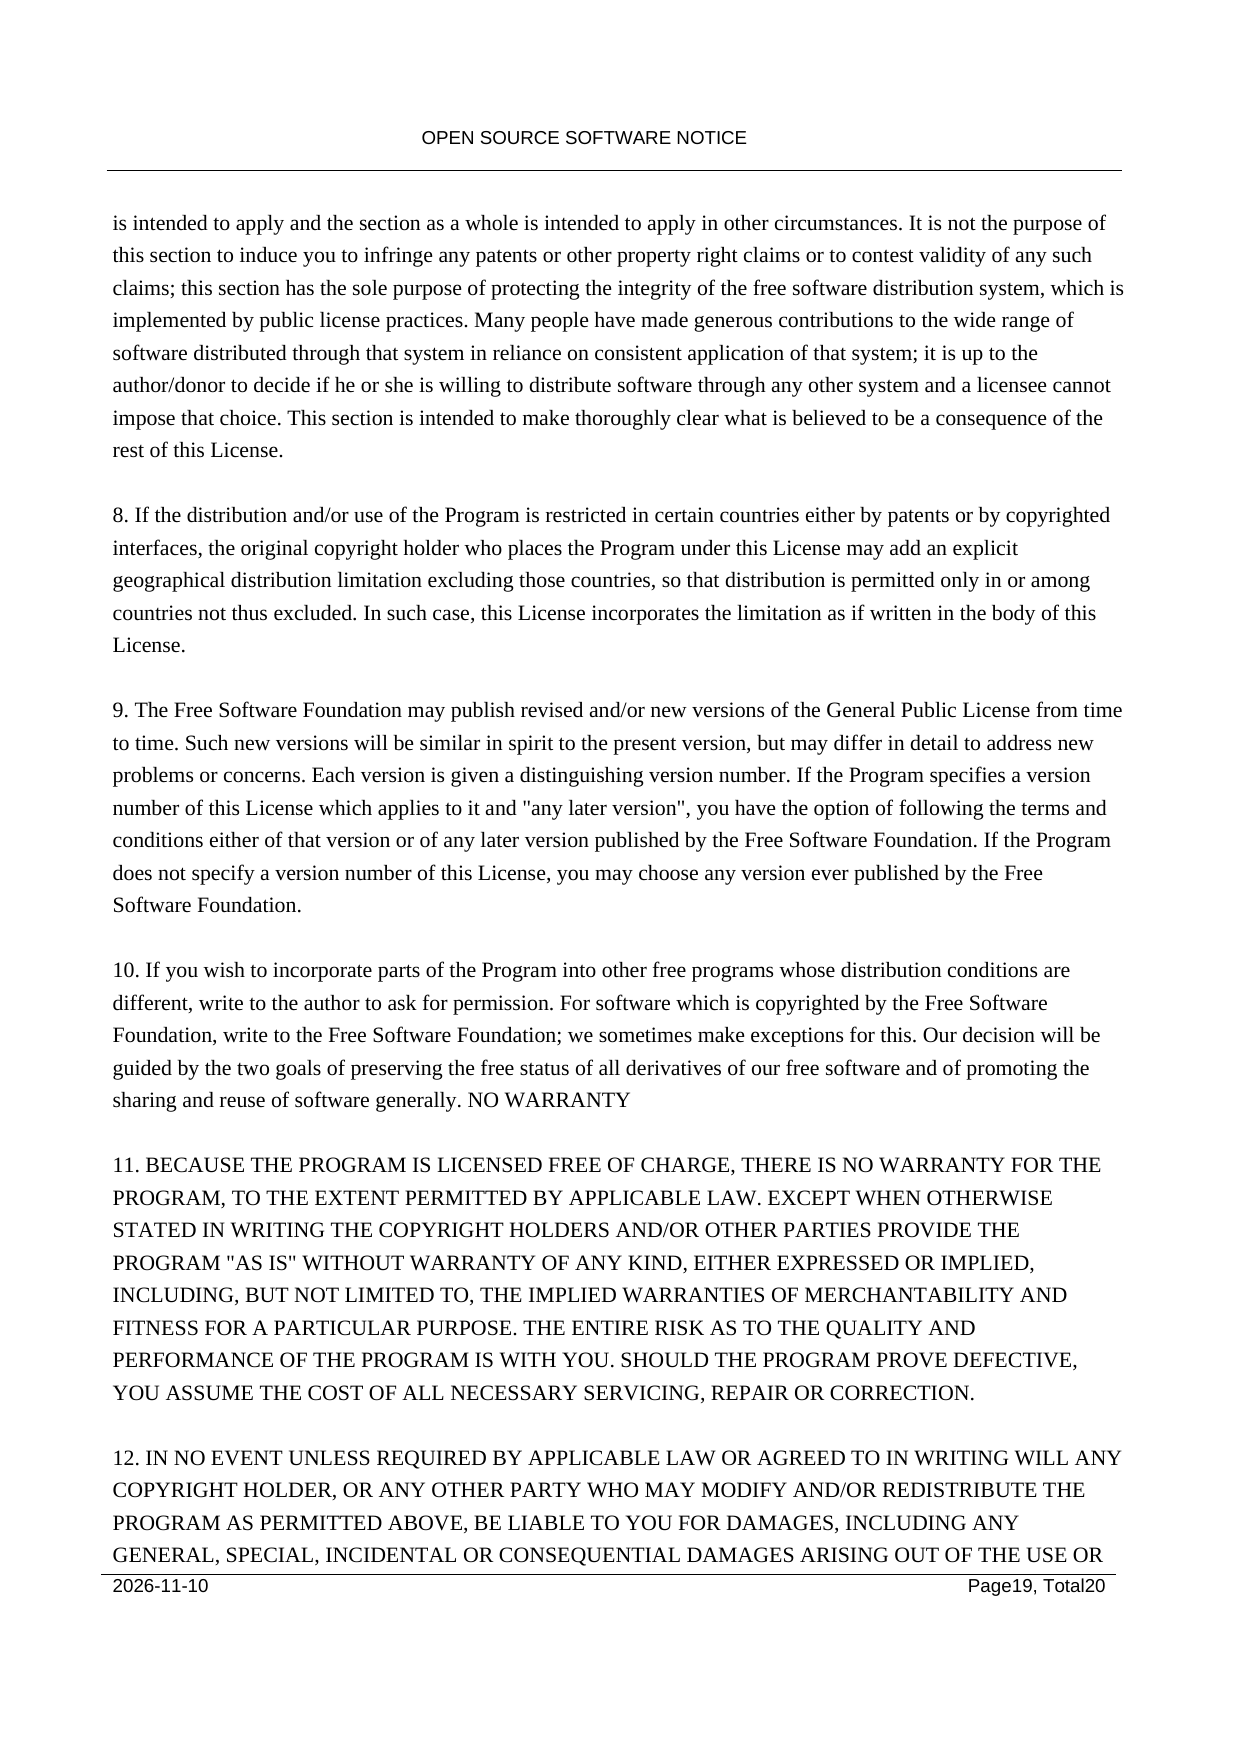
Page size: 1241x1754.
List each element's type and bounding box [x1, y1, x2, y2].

text [112, 206, 1128, 1571]
